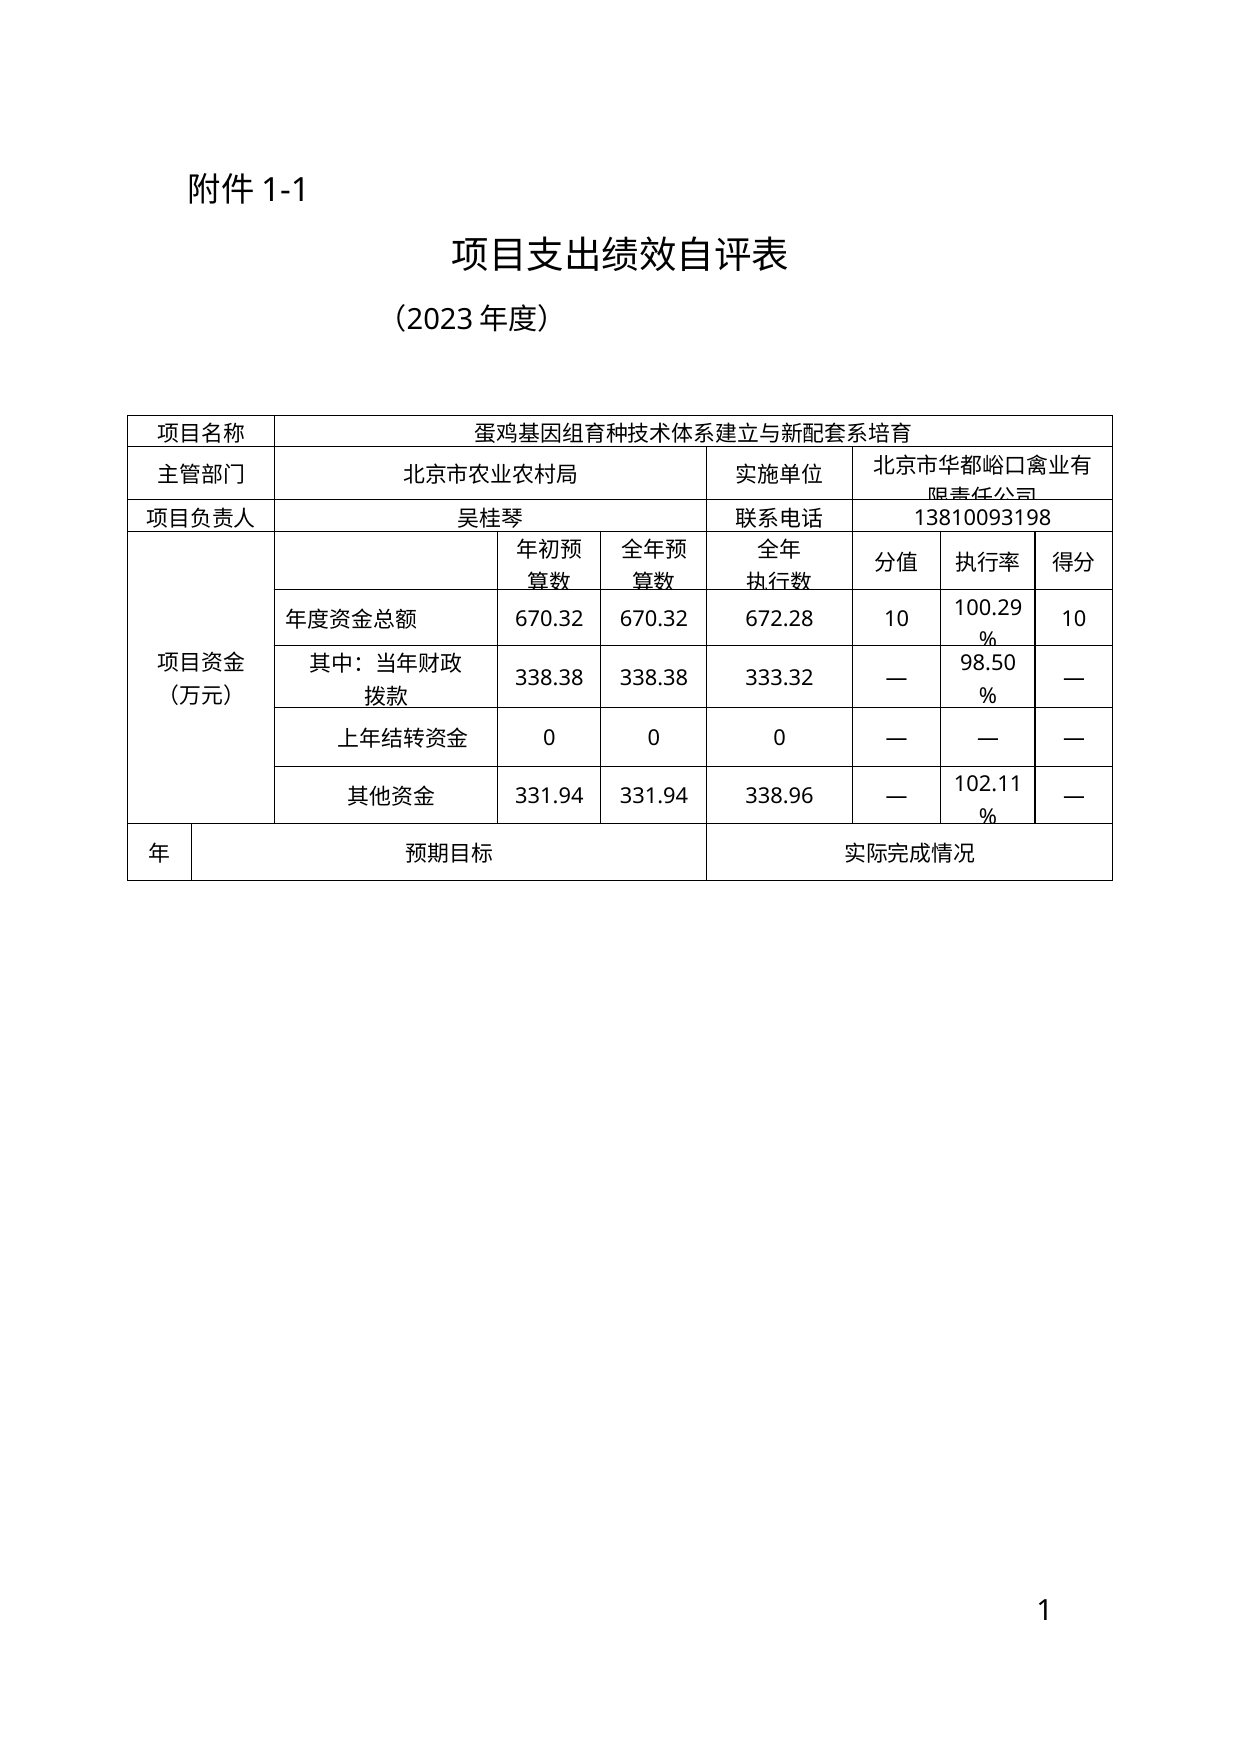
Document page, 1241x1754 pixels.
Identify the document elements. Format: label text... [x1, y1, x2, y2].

table_cell 338.38 [498, 646, 600, 707]
table_cell 333.32 [707, 646, 852, 707]
table_cell 年度总体目标 [128, 824, 191, 880]
table_cell — [853, 646, 940, 707]
table_cell — [853, 708, 940, 766]
table_cell 338.38 [601, 646, 706, 707]
table_cell [275, 532, 497, 589]
table_cell 100.29% [941, 590, 1034, 645]
table_cell 338.96 [707, 767, 852, 823]
text 项目支出绩效自评表 [187, 220, 1053, 285]
table_cell — [1036, 767, 1112, 823]
table_cell 其他资金 [275, 767, 497, 823]
table_cell 0 [601, 708, 706, 766]
table_cell 0 [707, 708, 852, 766]
table_cell 联系电话 [707, 500, 852, 531]
table_cell 331.94 [498, 767, 600, 823]
table_cell 北京市农业农村局 [275, 447, 706, 499]
table_cell — [941, 708, 1034, 766]
table_cell 实际完成情况 [707, 824, 1112, 880]
table_cell — [1036, 646, 1112, 707]
text 附件1-1 [187, 155, 1053, 220]
table_cell 331.94 [601, 767, 706, 823]
table_cell 项目负责人 [128, 500, 274, 531]
table_cell 北京市华都峪口禽业有限责任公司 [853, 447, 1112, 499]
table_cell 672.28 [707, 590, 852, 645]
table_cell 13810093198 [853, 500, 1112, 531]
table_cell 年初预 算数 [498, 532, 600, 589]
table_cell 实施单位 [707, 447, 852, 499]
table_cell 其中：当年财政 拨款 [275, 646, 497, 707]
table_cell 670.32 [601, 590, 706, 645]
table_cell 执行率 [941, 532, 1034, 589]
table_cell 全年预 算数 [601, 532, 706, 589]
table_cell 项目资金 （万元） [128, 532, 274, 823]
table_cell 预期目标 [192, 824, 706, 880]
table_cell 10 [853, 590, 940, 645]
table_cell 得分 [1036, 532, 1112, 589]
table_cell 吴桂琴 [275, 500, 706, 531]
table_cell — [853, 767, 940, 823]
text （2023年度） [187, 285, 1053, 350]
table_cell 上年结转资金 [275, 708, 497, 766]
table_cell 10 [1036, 590, 1112, 645]
table_cell 102.11% [941, 767, 1034, 823]
table_header 蛋鸡基因组育种技术体系建立与新配套系培育 [275, 416, 1112, 446]
table_cell — [1036, 708, 1112, 766]
table_header 项目名称 [128, 416, 274, 446]
table_cell 年度资金总额 [275, 590, 497, 645]
table_cell 主管部门 [128, 447, 274, 499]
table_cell 670.32 [498, 590, 600, 645]
table_cell 分值 [853, 532, 940, 589]
table_cell 全年 执行数 [707, 532, 852, 589]
table_cell 0 [498, 708, 600, 766]
table_cell 98.50% [941, 646, 1034, 707]
